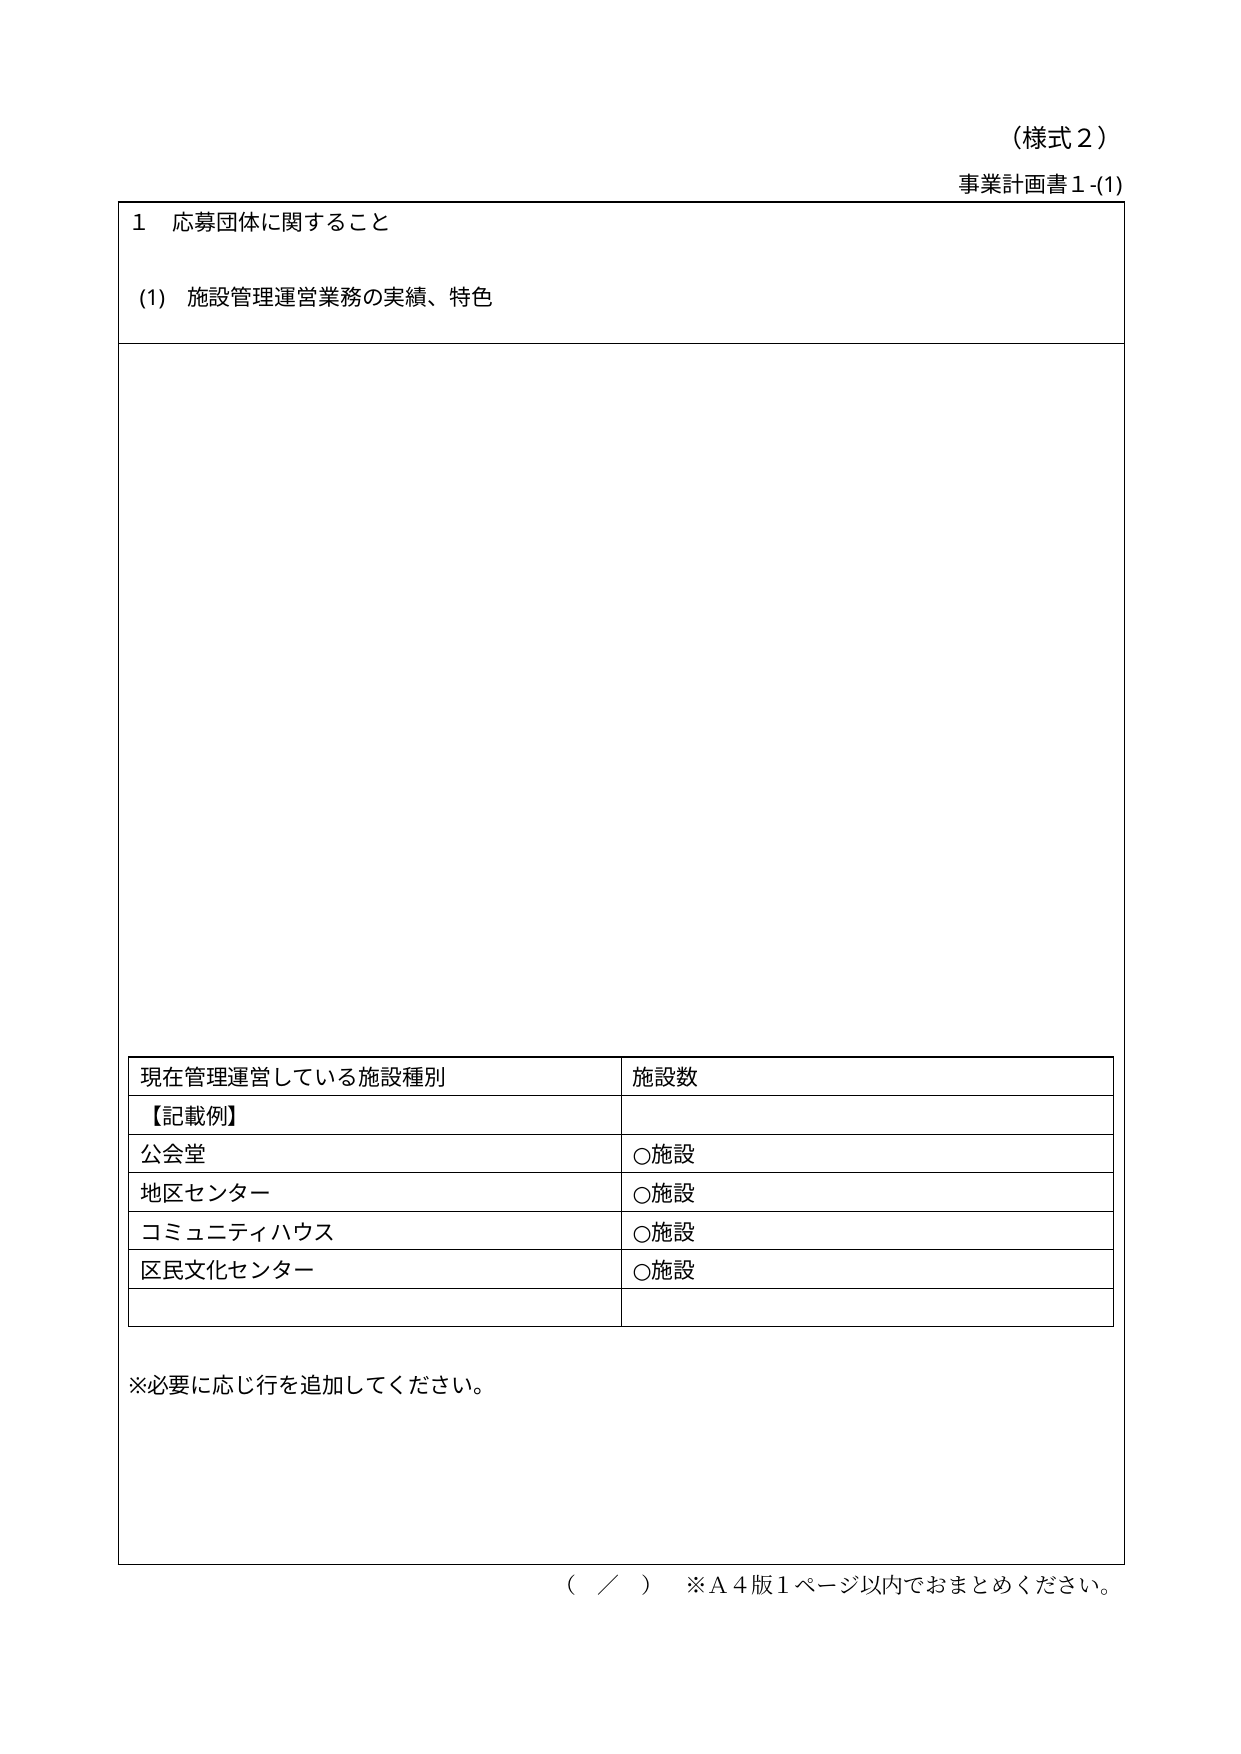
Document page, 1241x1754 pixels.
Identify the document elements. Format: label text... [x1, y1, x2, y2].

table_cell ※必要に応じ行を追加してください。 [119, 344, 1124, 1564]
text （ ／ ） ※Ａ４版１ページ以内でおまとめください。 [118, 1565, 1122, 1603]
table_header １ 応募団体に関すること (1) 施設管理運営業務の実績、特色 [119, 203, 1124, 343]
text 事業計画書１-(1) [118, 164, 1122, 201]
